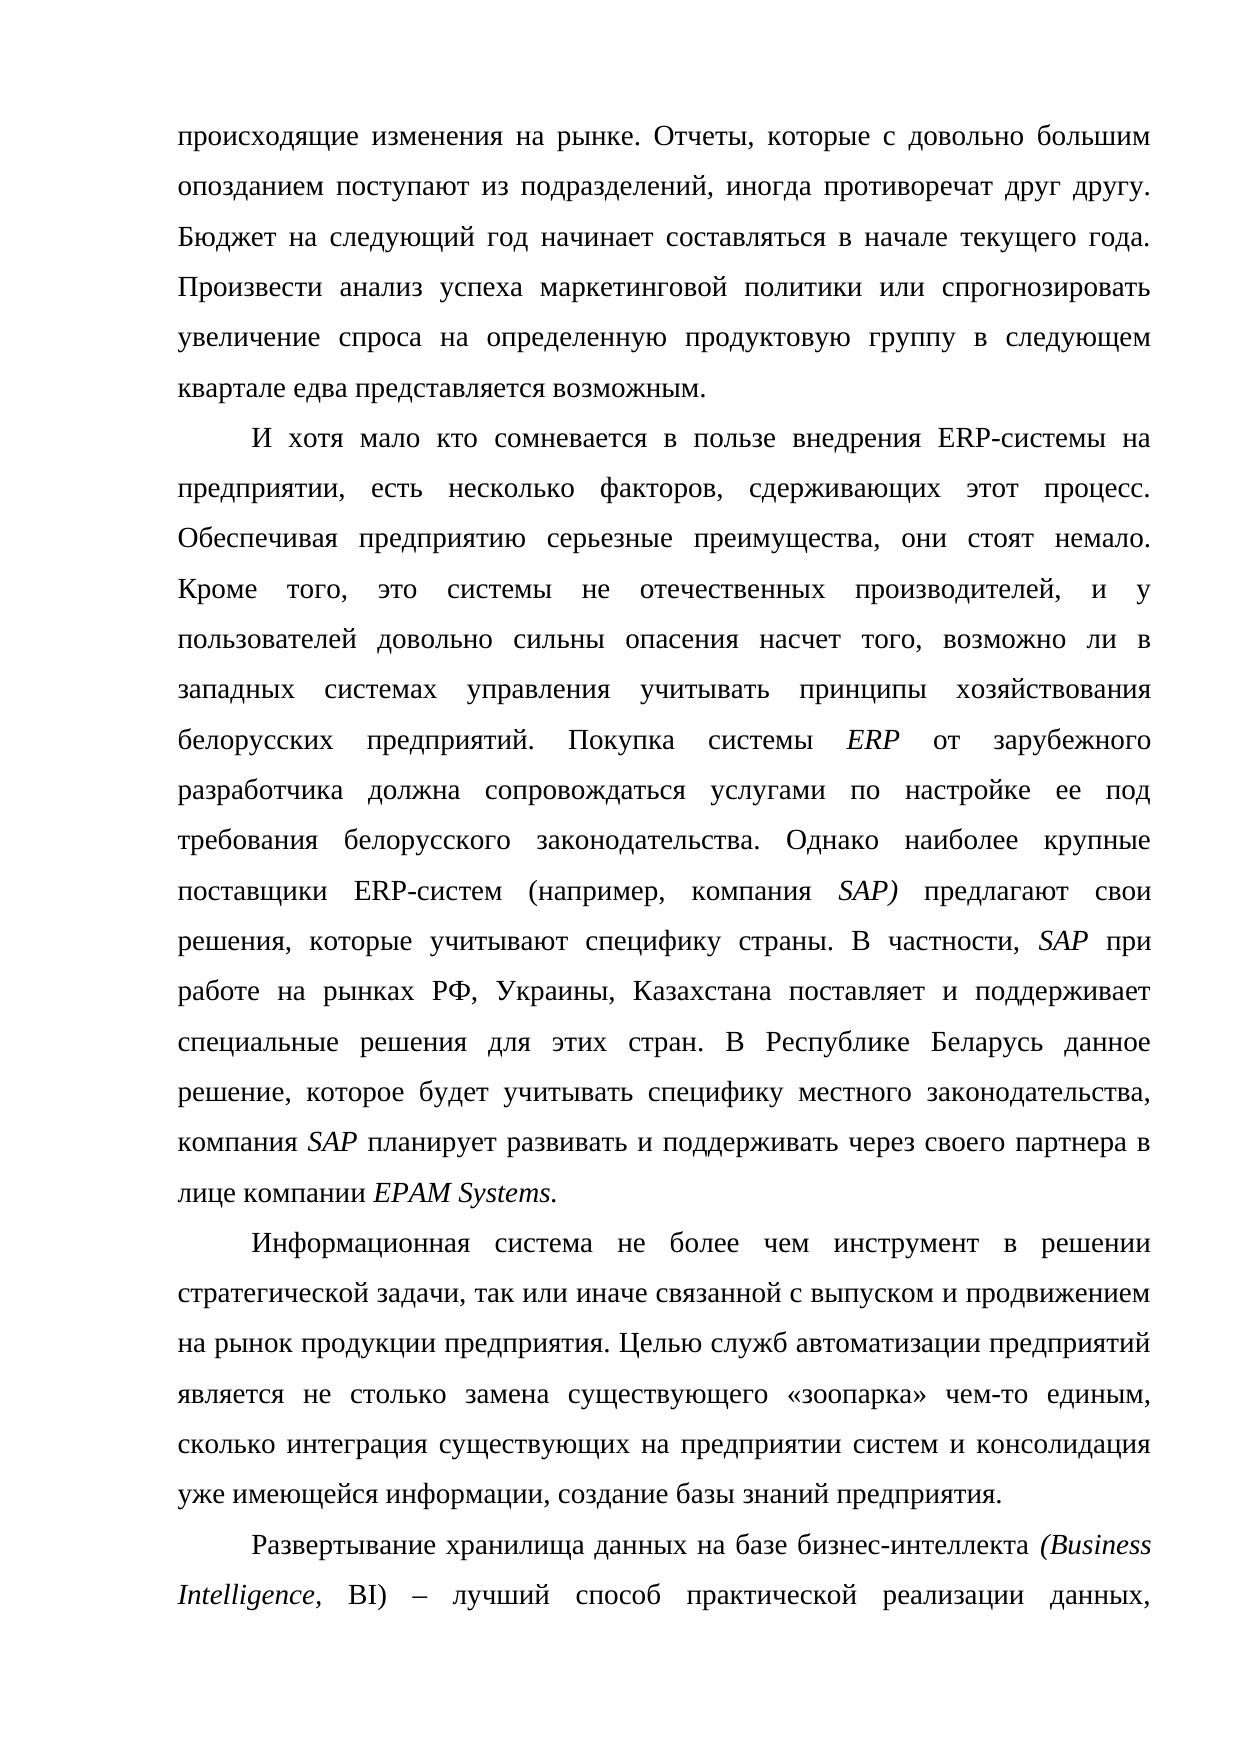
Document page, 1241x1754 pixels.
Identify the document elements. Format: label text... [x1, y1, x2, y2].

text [177, 118, 1152, 403]
text Информационная система не более чем инструмент в решении стратегической задачи, так или иначе связанной с выпуском и продвижением на рынок продукции предприятия. Целью служб автоматизации предприятий является не столько замена существующего «зоопарка» чем-то единым, сколько интеграция существующих на предприятии систем и консолидация уже имеющейся информации, создание базы знаний предприятия. [177, 1225, 1152, 1510]
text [177, 1527, 1152, 1611]
text И хотя мало кто сомневается в пользе внедрения ERP-системы на предприятии, есть несколько факторов, сдерживающих этот процесс. Обеспечивая предприятию серьезные преимущества, они стоят немало. Кроме того, это системы не отечественных производителей, и у пользователей довольно сильны опасения насчет того, возможно ли в западных системах управления учитывать принципы хозяйствования белорусских предприятий. Покупка системы ERP от зарубежного разработчика должна сопровождаться услугами по настройке ее под требования белорусского законодательства. Однако наиболее крупные поставщики ERP-систем (например, компания SAP) предлагают свои решения, которые учитывают специфику страны. В частности, SAP при работе на рынках РФ, Украины, Казахстана поставляет и поддерживает специальные решения для этих стран. В Республике Беларусь данное решение, которое будет учитывать специфику местного законодательства, компания SAP планирует развивать и поддерживать через своего партнера в лице компании ЕРАМ Systems. [177, 420, 1152, 1208]
